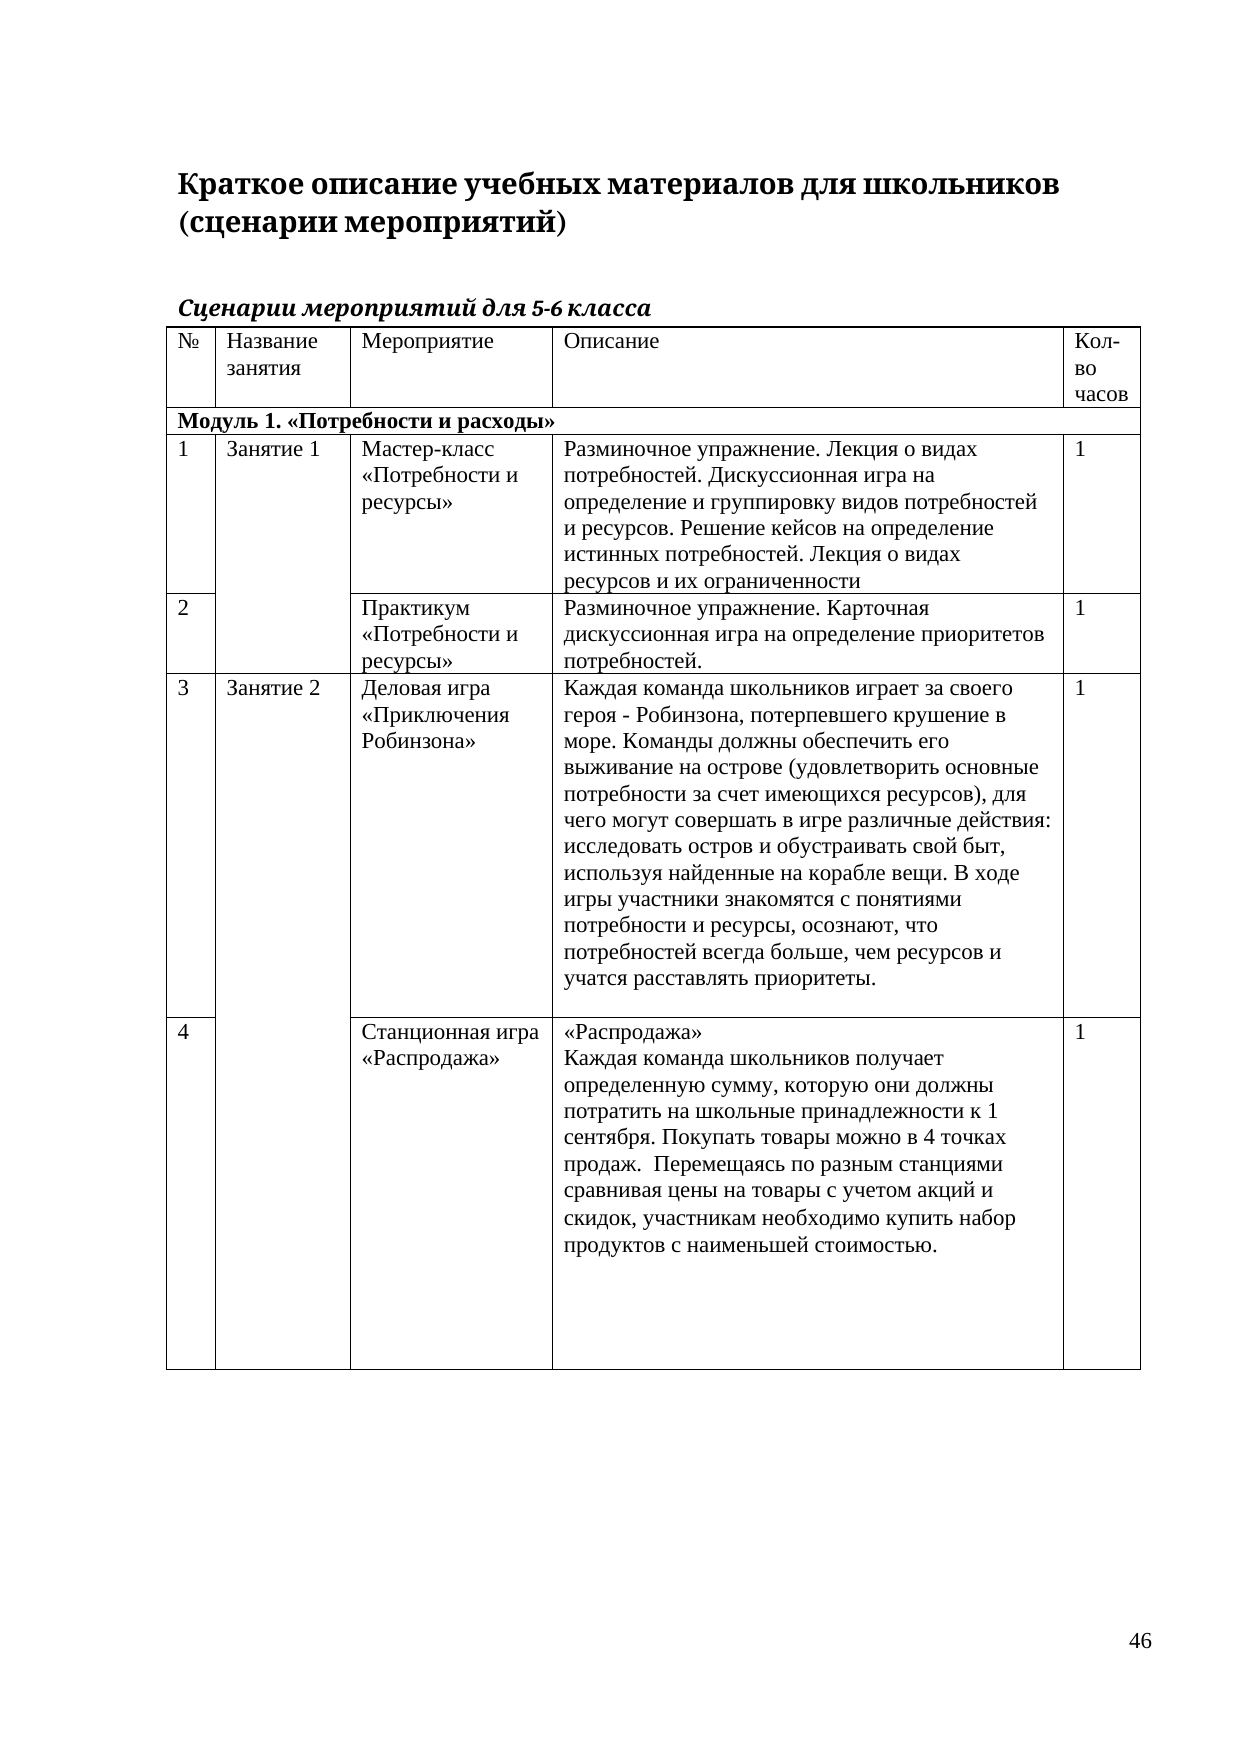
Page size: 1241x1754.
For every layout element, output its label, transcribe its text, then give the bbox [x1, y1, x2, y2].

table_header Кол-во часов [1064, 328, 1140, 407]
table_cell Занятие 1 [216, 435, 350, 673]
table_cell 2 [167, 594, 215, 673]
table_header Описание [553, 328, 1063, 407]
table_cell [553, 1018, 1063, 1368]
table_cell Модуль 1. «Потребности и расходы» [167, 408, 1140, 434]
table_cell 1 [1064, 1018, 1140, 1368]
table_cell 1 [1064, 674, 1140, 1017]
table_cell Практикум «Потребности и ресурсы» [351, 594, 552, 673]
table_cell Каждая команда школьников играет за своего героя - Робинзона, потерпевшего крушение в море. Команды должны обеспечить его выживание на острове (удовлетворить основные потребности за счет имеющихся ресурсов), для чего могут cовершать в игре различные действия: исследовать остров и обустраивать свой быт, используя найденные на корабле вещи. В ходе игры участники знакомятся с понятиями потребности и ресурсы, осознают, что потребностей всегда больше, чем ресурсов и учатся расставлять приоритеты. [553, 674, 1063, 1017]
subtitle Сценарии мероприятий для 5-6 класса [177, 296, 1152, 323]
table_cell Занятие 2 [216, 674, 350, 1368]
table_cell 3 [167, 674, 215, 1017]
subtitle Краткое описание учебных материалов для школьников (сценарии мероприятий) [177, 168, 1152, 240]
table_header Название занятия [216, 328, 350, 407]
table_cell 1 [1064, 594, 1140, 673]
table_cell Разминочное упражнение. Карточная дискуссионная игра на определение приоритетов потребностей. [553, 594, 1063, 673]
table_cell Мастер-класс «Потребности и ресурсы» [351, 435, 552, 593]
table_header Мероприятие [351, 328, 552, 407]
table_cell 1 [167, 435, 215, 593]
table_cell 4 [167, 1018, 215, 1368]
table_cell Деловая игра «Приключения Робинзона» [351, 674, 552, 1017]
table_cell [351, 1018, 552, 1368]
table_cell Разминочное упражнение. Лекция о видах потребностей. Дискуссионная игра на определение и группировку видов потребностей и ресурсов. Решение кейсов на определение истинных потребностей. Лекция о видах ресурсов и их ограниченности [553, 435, 1063, 593]
table_cell 1 [1064, 435, 1140, 593]
table_header № [167, 328, 215, 407]
